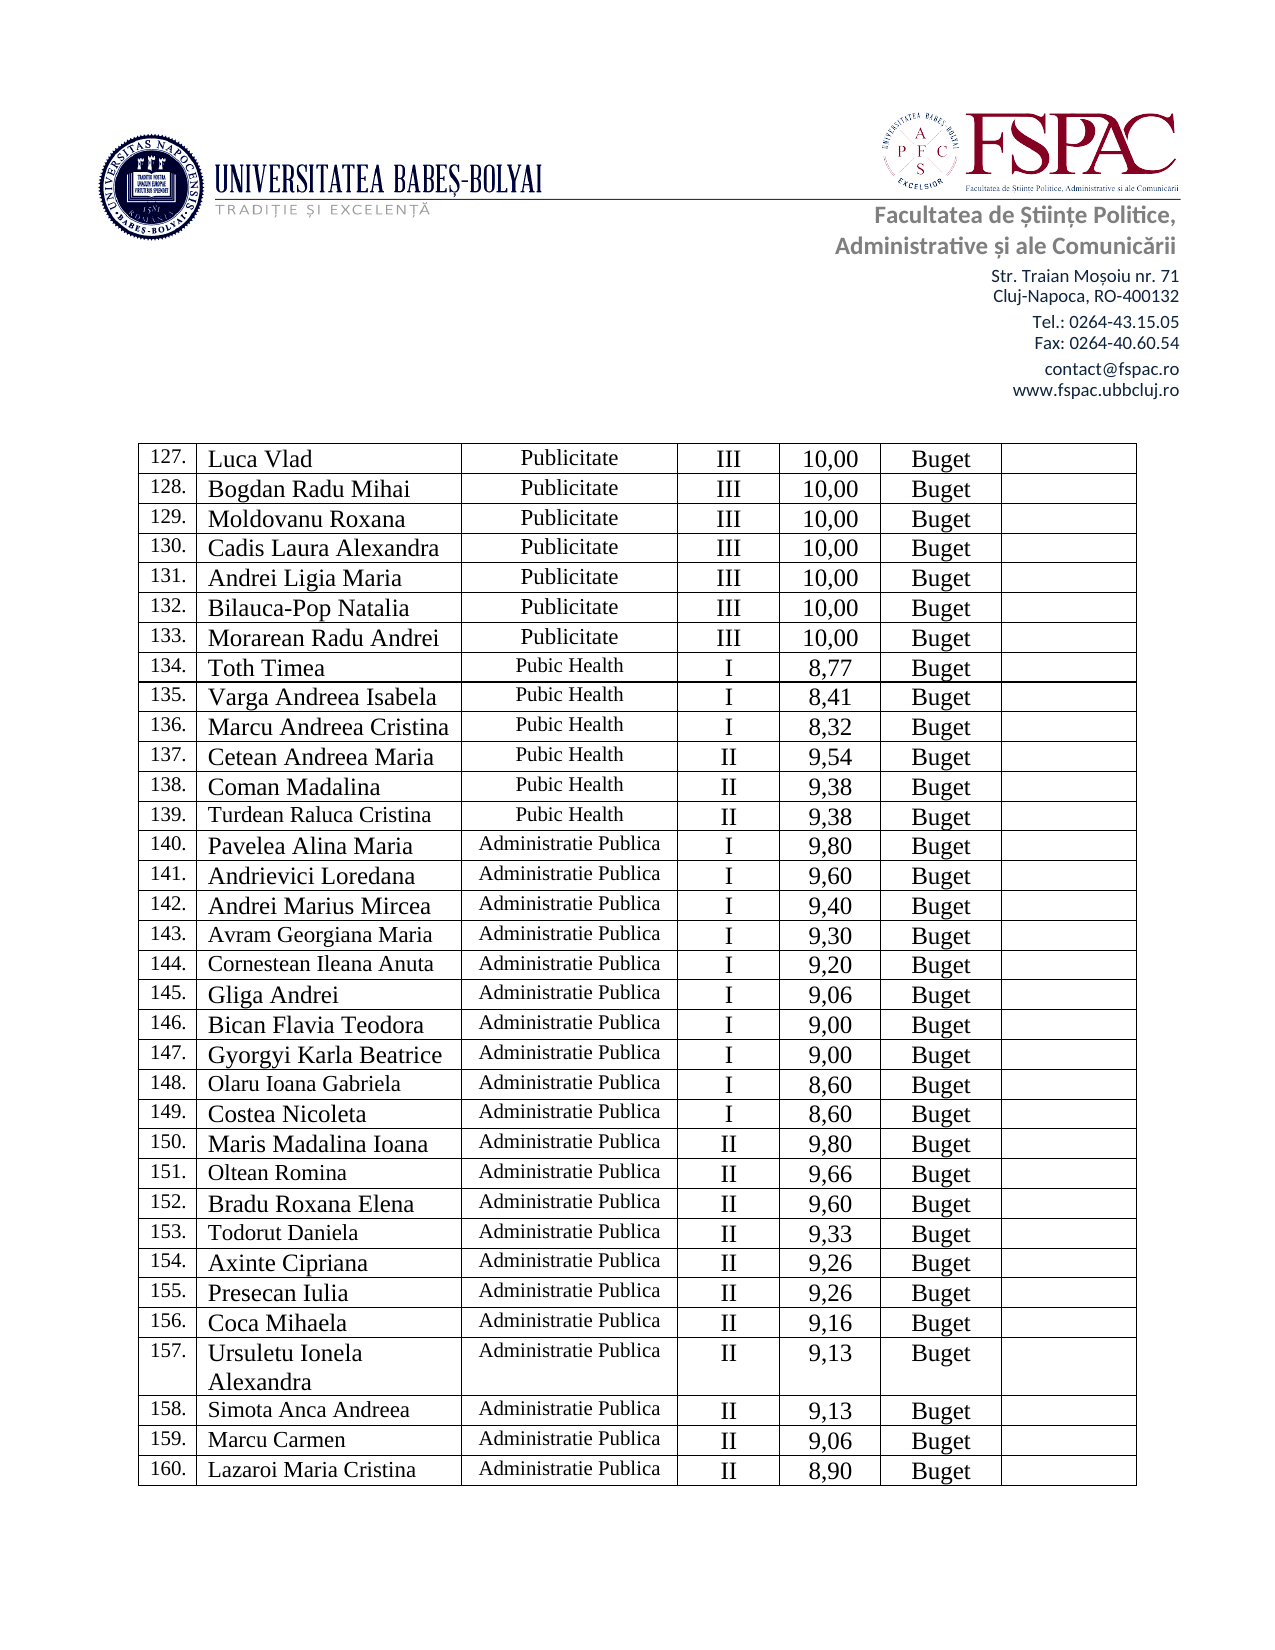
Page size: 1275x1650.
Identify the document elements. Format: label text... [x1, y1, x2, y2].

table_cell Administratie Publica [462, 861, 677, 890]
table_cell Todorut Daniela [197, 1219, 461, 1247]
table_cell II [678, 1129, 779, 1158]
table_cell Olaru Ioana Gabriela [197, 1070, 461, 1098]
table_cell Administratie Publica [462, 1129, 677, 1158]
table_cell [139, 1426, 196, 1455]
table_cell Bilauca-Pop Natalia [197, 593, 461, 622]
table_cell III [678, 474, 779, 503]
table_cell [1002, 1159, 1136, 1188]
table_cell [1002, 1070, 1136, 1098]
table_cell Pavelea Alina Maria [197, 831, 461, 860]
table_cell Andrei Ligia Maria [197, 563, 461, 592]
table_cell [1002, 623, 1136, 652]
table_cell 8,41 [780, 683, 880, 711]
table_cell [139, 1308, 196, 1337]
table_cell [1002, 444, 1136, 473]
table_cell Presecan Iulia [197, 1278, 461, 1307]
table_cell [139, 653, 196, 681]
table_cell Axinte Cipriana [197, 1249, 461, 1277]
table_cell [1002, 951, 1136, 979]
table_cell Simota Anca Andreea [197, 1396, 461, 1425]
table_cell Pubic Health [462, 742, 677, 771]
table_cell Marcu Andreea Cristina [197, 712, 461, 741]
table_cell Administratie Publica [462, 1189, 677, 1218]
table_cell Buget [881, 1040, 1001, 1069]
table_cell [1002, 1278, 1136, 1307]
table_cell [1002, 474, 1136, 503]
table_cell Buget [881, 1070, 1001, 1098]
table_cell 10,00 [780, 534, 880, 562]
table_cell Administratie Publica [462, 921, 677, 949]
table_cell II [678, 1308, 779, 1337]
table_cell I [678, 1010, 779, 1039]
table_cell 9,13 [780, 1396, 880, 1425]
table_cell 9,66 [780, 1159, 880, 1188]
table_cell Administratie Publica [462, 1249, 677, 1277]
table_cell 9,54 [780, 742, 880, 771]
table_cell 10,00 [780, 623, 880, 652]
table_cell II [678, 802, 779, 830]
table_cell Ursuletu Ionela Alexandra [197, 1338, 461, 1395]
table_cell [139, 1159, 196, 1188]
table_cell 9,60 [780, 1189, 880, 1218]
table_cell Cornestean Ileana Anuta [197, 951, 461, 979]
table_cell [139, 1338, 196, 1395]
table_cell Buget [881, 831, 1001, 860]
table_cell [1002, 1426, 1136, 1455]
table_cell Luca Vlad [197, 444, 461, 473]
table_cell Buget [881, 593, 1001, 622]
table_cell 9,30 [780, 921, 880, 949]
table_cell Buget [881, 1129, 1001, 1158]
table_cell Pubic Health [462, 712, 677, 741]
table_cell Bradu Roxana Elena [197, 1189, 461, 1218]
table_cell [1002, 653, 1136, 681]
table_cell [139, 444, 196, 473]
table_cell Andrei Marius Mircea [197, 891, 461, 920]
table_cell Varga Andreea Isabela [197, 683, 461, 711]
table_cell I [678, 921, 779, 949]
table_cell III [678, 504, 779, 532]
table_cell [139, 1189, 196, 1218]
table_cell II [678, 772, 779, 801]
table_cell Costea Nicoleta [197, 1100, 461, 1128]
table_cell Lazaroi Maria Cristina [197, 1456, 461, 1485]
table_cell 9,00 [780, 1040, 880, 1069]
table_cell 8,32 [780, 712, 880, 741]
table_cell II [678, 1338, 779, 1395]
table_cell I [678, 1040, 779, 1069]
table_cell [139, 1040, 196, 1069]
table_cell 9,40 [780, 891, 880, 920]
table_cell Administratie Publica [462, 1456, 677, 1485]
table_cell 9,26 [780, 1278, 880, 1307]
table_cell Buget [881, 1396, 1001, 1425]
table_cell Publicitate [462, 444, 677, 473]
table_cell [1002, 534, 1136, 562]
table_cell [139, 1456, 196, 1485]
table_cell [139, 921, 196, 949]
table_cell Pubic Health [462, 802, 677, 830]
table_cell [139, 742, 196, 771]
table_cell Administratie Publica [462, 1070, 677, 1098]
table_cell Avram Georgiana Maria [197, 921, 461, 949]
table_cell [1002, 1456, 1136, 1485]
table_cell [1002, 1189, 1136, 1218]
table_cell [139, 951, 196, 979]
table_cell Oltean Romina [197, 1159, 461, 1188]
table_cell 9,06 [780, 1426, 880, 1455]
table_cell Buget [881, 891, 1001, 920]
table_cell 9,38 [780, 772, 880, 801]
table_cell [139, 534, 196, 562]
table_cell [1002, 1100, 1136, 1128]
table_cell 9,16 [780, 1308, 880, 1337]
table_cell Pubic Health [462, 653, 677, 681]
table_cell 10,00 [780, 504, 880, 532]
table_cell II [678, 742, 779, 771]
table_cell Buget [881, 1189, 1001, 1218]
table_cell [1002, 1010, 1136, 1039]
table_cell Buget [881, 1338, 1001, 1395]
table_cell Buget [881, 980, 1001, 1009]
table_cell Buget [881, 683, 1001, 711]
table_cell 9,38 [780, 802, 880, 830]
picture [0, 0, 1275, 393]
table_cell Buget [881, 1278, 1001, 1307]
table_cell [1002, 683, 1136, 711]
table_cell Toth Timea [197, 653, 461, 681]
table_cell [1002, 1219, 1136, 1247]
table_cell Buget [881, 1456, 1001, 1485]
table_cell [1002, 504, 1136, 532]
table_cell I [678, 951, 779, 979]
table_cell I [678, 861, 779, 890]
table_cell [139, 891, 196, 920]
table_cell Buget [881, 444, 1001, 473]
table_cell Publicitate [462, 563, 677, 592]
table_cell 9,33 [780, 1219, 880, 1247]
table_cell III [678, 563, 779, 592]
table_cell [1002, 980, 1136, 1009]
table_cell I [678, 831, 779, 860]
table_cell [139, 1129, 196, 1158]
table_cell [1002, 1396, 1136, 1425]
table_cell Bican Flavia Teodora [197, 1010, 461, 1039]
table_cell II [678, 1278, 779, 1307]
table_cell Buget [881, 1249, 1001, 1277]
table_cell III [678, 444, 779, 473]
table_cell Buget [881, 504, 1001, 532]
table_cell 8,90 [780, 1456, 880, 1485]
table_cell Buget [881, 534, 1001, 562]
table_cell Administratie Publica [462, 951, 677, 979]
table_cell I [678, 1100, 779, 1128]
table_cell 10,00 [780, 444, 880, 473]
table_cell I [678, 891, 779, 920]
table_cell [139, 623, 196, 652]
table_cell Buget [881, 1219, 1001, 1247]
table_cell 9,80 [780, 1129, 880, 1158]
table_cell III [678, 623, 779, 652]
table_cell III [678, 534, 779, 562]
table_cell Administratie Publica [462, 1278, 677, 1307]
table_cell Buget [881, 1308, 1001, 1337]
table_cell Publicitate [462, 593, 677, 622]
table_cell Cetean Andreea Maria [197, 742, 461, 771]
table_cell I [678, 712, 779, 741]
table_cell Administratie Publica [462, 1040, 677, 1069]
table_cell [1002, 891, 1136, 920]
table_cell [1002, 1129, 1136, 1158]
table_cell II [678, 1426, 779, 1455]
table_cell [1002, 712, 1136, 741]
table_cell Publicitate [462, 504, 677, 532]
table_cell Buget [881, 1010, 1001, 1039]
table_cell 8,77 [780, 653, 880, 681]
table_cell [1002, 831, 1136, 860]
table_cell [139, 1249, 196, 1277]
table_cell [1002, 1308, 1136, 1337]
table_cell 9,06 [780, 980, 880, 1009]
table_cell [139, 712, 196, 741]
table_cell I [678, 653, 779, 681]
table_cell [139, 1278, 196, 1307]
table_cell Maris Madalina Ioana [197, 1129, 461, 1158]
table_cell Publicitate [462, 534, 677, 562]
table_cell [1002, 563, 1136, 592]
table_cell [1002, 1040, 1136, 1069]
table_cell [1002, 742, 1136, 771]
table_cell II [678, 1456, 779, 1485]
table_cell Administratie Publica [462, 1219, 677, 1247]
table_cell [139, 593, 196, 622]
table_cell II [678, 1189, 779, 1218]
table_cell [139, 474, 196, 503]
table_cell Bogdan Radu Mihai [197, 474, 461, 503]
table_cell Publicitate [462, 474, 677, 503]
table_cell Buget [881, 1426, 1001, 1455]
table_cell Administratie Publica [462, 1010, 677, 1039]
table_cell [1002, 802, 1136, 830]
table_cell [1002, 772, 1136, 801]
table_cell II [678, 1249, 779, 1277]
table_cell Gliga Andrei [197, 980, 461, 1009]
table_cell 9,13 [780, 1338, 880, 1395]
table_cell I [678, 683, 779, 711]
table_cell Buget [881, 474, 1001, 503]
table_cell Administratie Publica [462, 1100, 677, 1128]
table_cell III [678, 593, 779, 622]
table_cell II [678, 1159, 779, 1188]
table_cell Buget [881, 951, 1001, 979]
table_cell 10,00 [780, 563, 880, 592]
table_cell Administratie Publica [462, 1396, 677, 1425]
table_cell 9,00 [780, 1010, 880, 1039]
table_cell II [678, 1219, 779, 1247]
table_cell [139, 831, 196, 860]
table_cell [139, 563, 196, 592]
table_cell Buget [881, 563, 1001, 592]
table_cell [139, 1396, 196, 1425]
table_cell [1002, 1249, 1136, 1277]
table_cell [139, 1100, 196, 1128]
table_cell Morarean Radu Andrei [197, 623, 461, 652]
table_cell [1002, 593, 1136, 622]
table_cell Buget [881, 623, 1001, 652]
table_cell Buget [881, 653, 1001, 681]
table_cell Buget [881, 802, 1001, 830]
table_cell [1002, 921, 1136, 949]
table_cell [1002, 861, 1136, 890]
table_cell Marcu Carmen [197, 1426, 461, 1455]
table_cell [139, 980, 196, 1009]
table_cell Moldovanu Roxana [197, 504, 461, 532]
table_cell Buget [881, 861, 1001, 890]
table_cell Cadis Laura Alexandra [197, 534, 461, 562]
table_cell Gyorgyi Karla Beatrice [197, 1040, 461, 1069]
table_cell 10,00 [780, 593, 880, 622]
table_cell [139, 1219, 196, 1247]
table_cell [139, 683, 196, 711]
table_cell Turdean Raluca Cristina [197, 802, 461, 830]
table_cell I [678, 980, 779, 1009]
table_cell 9,80 [780, 831, 880, 860]
table_cell Administratie Publica [462, 1308, 677, 1337]
table_cell 9,26 [780, 1249, 880, 1277]
table_cell Administratie Publica [462, 1159, 677, 1188]
table_cell 8,60 [780, 1100, 880, 1128]
table_cell [139, 504, 196, 532]
table_cell Buget [881, 772, 1001, 801]
table_cell Administratie Publica [462, 831, 677, 860]
table_cell Buget [881, 742, 1001, 771]
table_cell [1002, 1338, 1136, 1395]
table_cell Administratie Publica [462, 891, 677, 920]
table_cell Buget [881, 1159, 1001, 1188]
table_cell 10,00 [780, 474, 880, 503]
table_cell [139, 1070, 196, 1098]
table_cell Pubic Health [462, 683, 677, 711]
table_cell Pubic Health [462, 772, 677, 801]
table_cell [139, 1010, 196, 1039]
table_cell Administratie Publica [462, 1338, 677, 1395]
table_cell Publicitate [462, 623, 677, 652]
table_cell II [678, 1396, 779, 1425]
table_cell Andrievici Loredana [197, 861, 461, 890]
table_cell Administratie Publica [462, 980, 677, 1009]
table_cell I [678, 1070, 779, 1098]
table_cell Buget [881, 921, 1001, 949]
table_cell [139, 861, 196, 890]
table_cell [139, 802, 196, 830]
table_cell 8,60 [780, 1070, 880, 1098]
table_cell 9,20 [780, 951, 880, 979]
table_cell [139, 772, 196, 801]
table_cell Coca Mihaela [197, 1308, 461, 1337]
table_cell Buget [881, 1100, 1001, 1128]
table_cell Administratie Publica [462, 1426, 677, 1455]
table_cell 9,60 [780, 861, 880, 890]
table_cell Buget [881, 712, 1001, 741]
table_cell Coman Madalina [197, 772, 461, 801]
